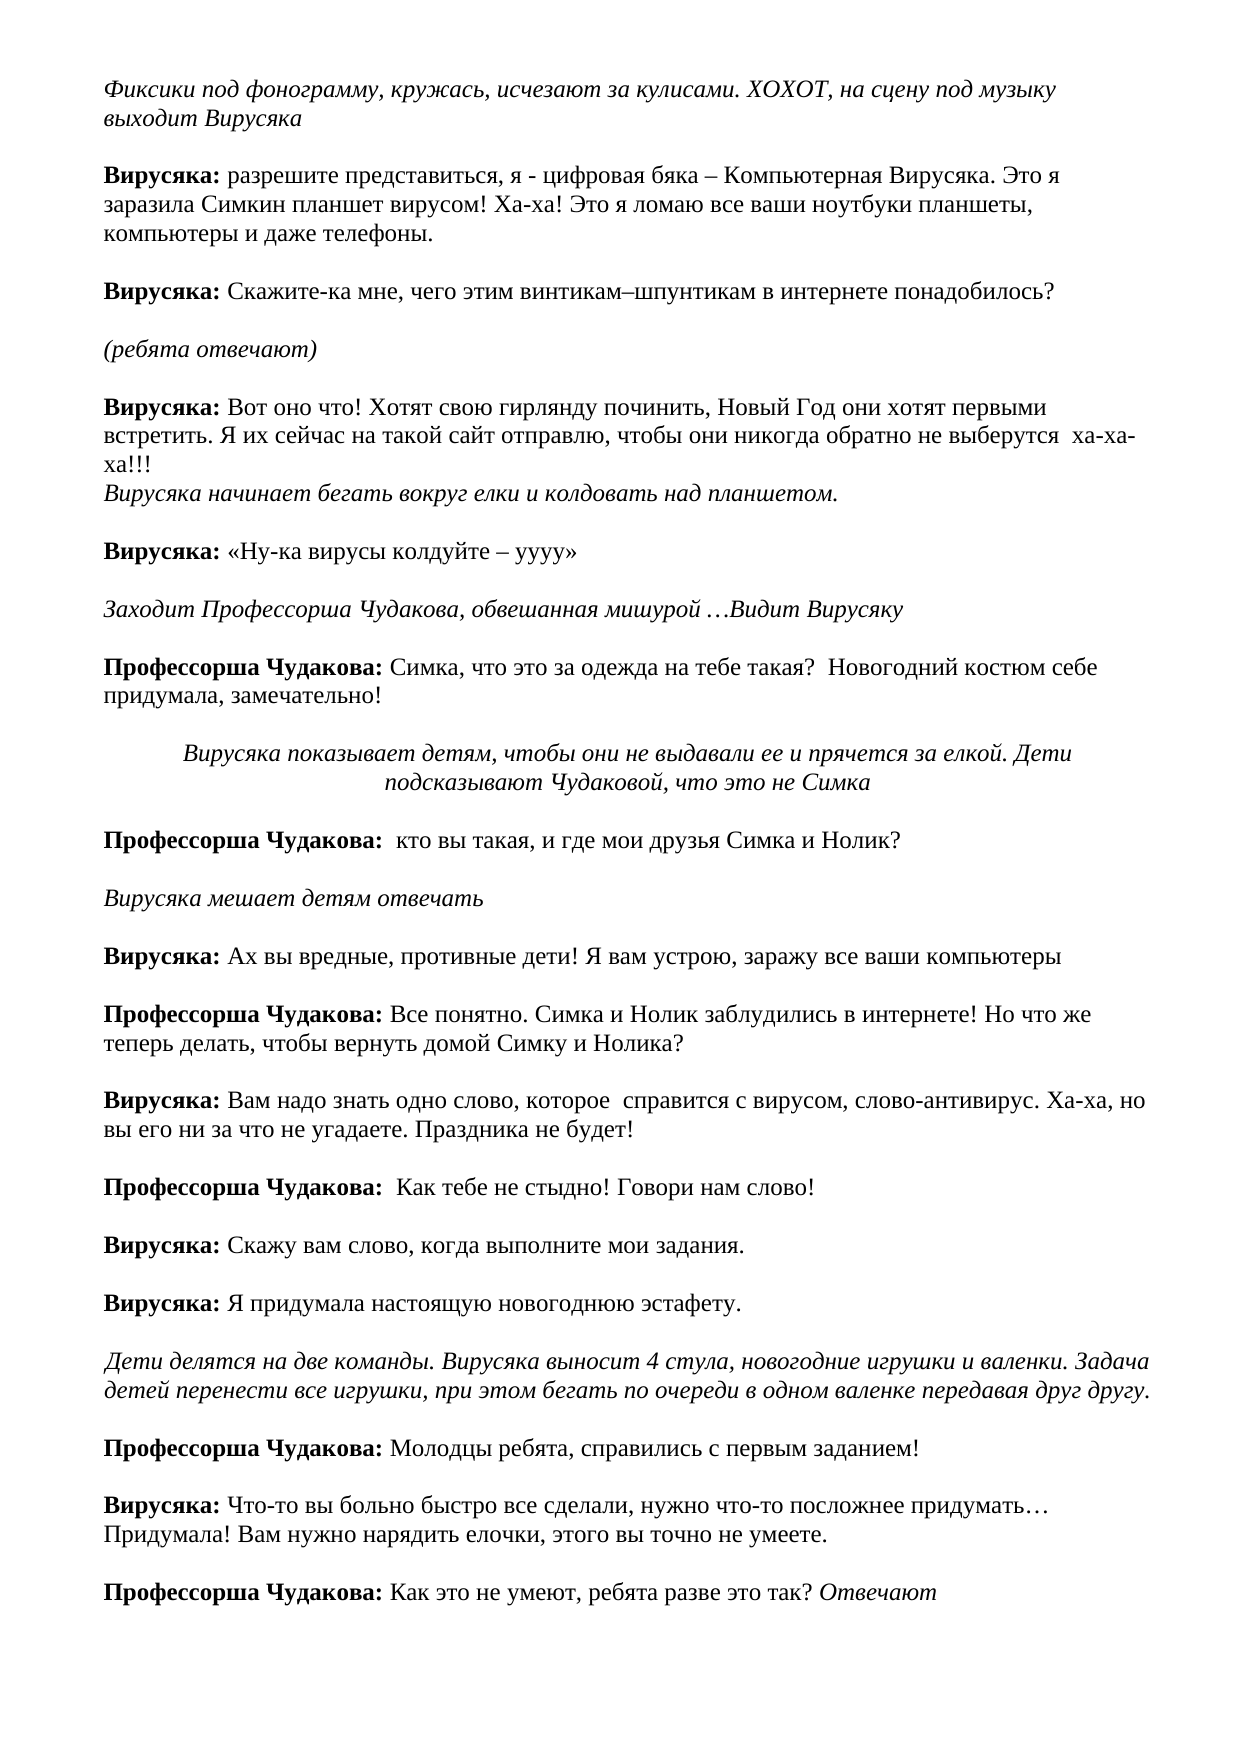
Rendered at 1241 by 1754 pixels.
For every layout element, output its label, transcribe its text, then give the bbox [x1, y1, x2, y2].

text Профессорша Чудакова: Симка, что это за одежда на тебе такая? Новогодний костюм себе придумала, замечательно! [103, 652, 1152, 709]
text Вирусяка: Я придумала настоящую новогоднюю эстафету. [103, 1288, 1152, 1317]
text Вирусяка: Что-то вы больно быстро все сделали, нужно что-то посложнее придумать… Придумала! Вам нужно нарядить елочки, этого вы точно не умеете. [103, 1491, 1152, 1548]
text (ребята отвечают) [103, 334, 1152, 363]
text Заходит Профессорша Чудакова, обвешанная мишурой …Видит Вирусяку [103, 594, 1152, 623]
text Вирусяка: разрешите представиться, я - цифровая бяка – Компьютерная Вирусяка. Это я заразила Симкин планшет вирусом! Ха-ха! Это я ломаю все ваши ноутбуки планшеты, компьютеры и даже телефоны. [103, 161, 1152, 247]
text Вирусяка: Вам надо знать одно слово, которое справится с вирусом, слово-антивирус. Ха-ха, но вы его ни за что не угадаете. Праздника не будет! [103, 1086, 1152, 1143]
text Вирусяка мешает детям отвечать [103, 883, 1152, 912]
text Фиксики под фонограмму, кружась, исчезают за кулисами. ХОХОТ, на сцену под музыку выходит Вирусяка [103, 74, 1152, 131]
text Профессорша Чудакова: Все понятно. Симка и Нолик заблудились в интернете! Но что же теперь делать, чтобы вернуть домой Симку и Нолика? [103, 999, 1152, 1056]
text Дети делятся на две команды. Вирусяка выносит 4 стула, новогодние игрушки и валенки. Задача детей перенести все игрушки, при этом бегать по очереди в одном валенке передавая друг другу. [103, 1346, 1152, 1403]
text Профессорша Чудакова: кто вы такая, и где мои друзья Симка и Нолик? [103, 825, 1152, 854]
text Вирусяка: «Ну-ка вирусы колдуйте – уууу» [103, 536, 1152, 565]
text Вирусяка: Ах вы вредные, противные дети! Я вам устрою, заражу все ваши компьютеры [103, 941, 1152, 970]
text Вирусяка: Скажите-ка мне, чего этим винтикам–шпунтикам в интернете понадобилось? [103, 276, 1152, 305]
text Вирусяка: Вот оно что! Хотят свою гирлянду починить, Новый Год они хотят первыми встретить. Я их сейчас на такой сайт отправлю, чтобы они никогда обратно не выберутся ха-ха-ха!!! Вирусяка начинает бегать вокруг елки и колдовать над планшетом. [103, 392, 1152, 507]
text Вирусяка показывает детям, чтобы они не выдавали ее и прячется за елкой. Дети подсказывают Чудаковой, что это не Симка [103, 738, 1152, 796]
text Вирусяка: Скажу вам слово, когда выполните мои задания. [103, 1230, 1152, 1259]
text Профессорша Чудакова: Как это не умеют, ребята разве это так? Отвечают [103, 1577, 1152, 1606]
text Профессорша Чудакова: Как тебе не стыдно! Говори нам слово! [103, 1172, 1152, 1201]
text Профессорша Чудакова: Молодцы ребята, справились с первым заданием! [103, 1433, 1152, 1461]
